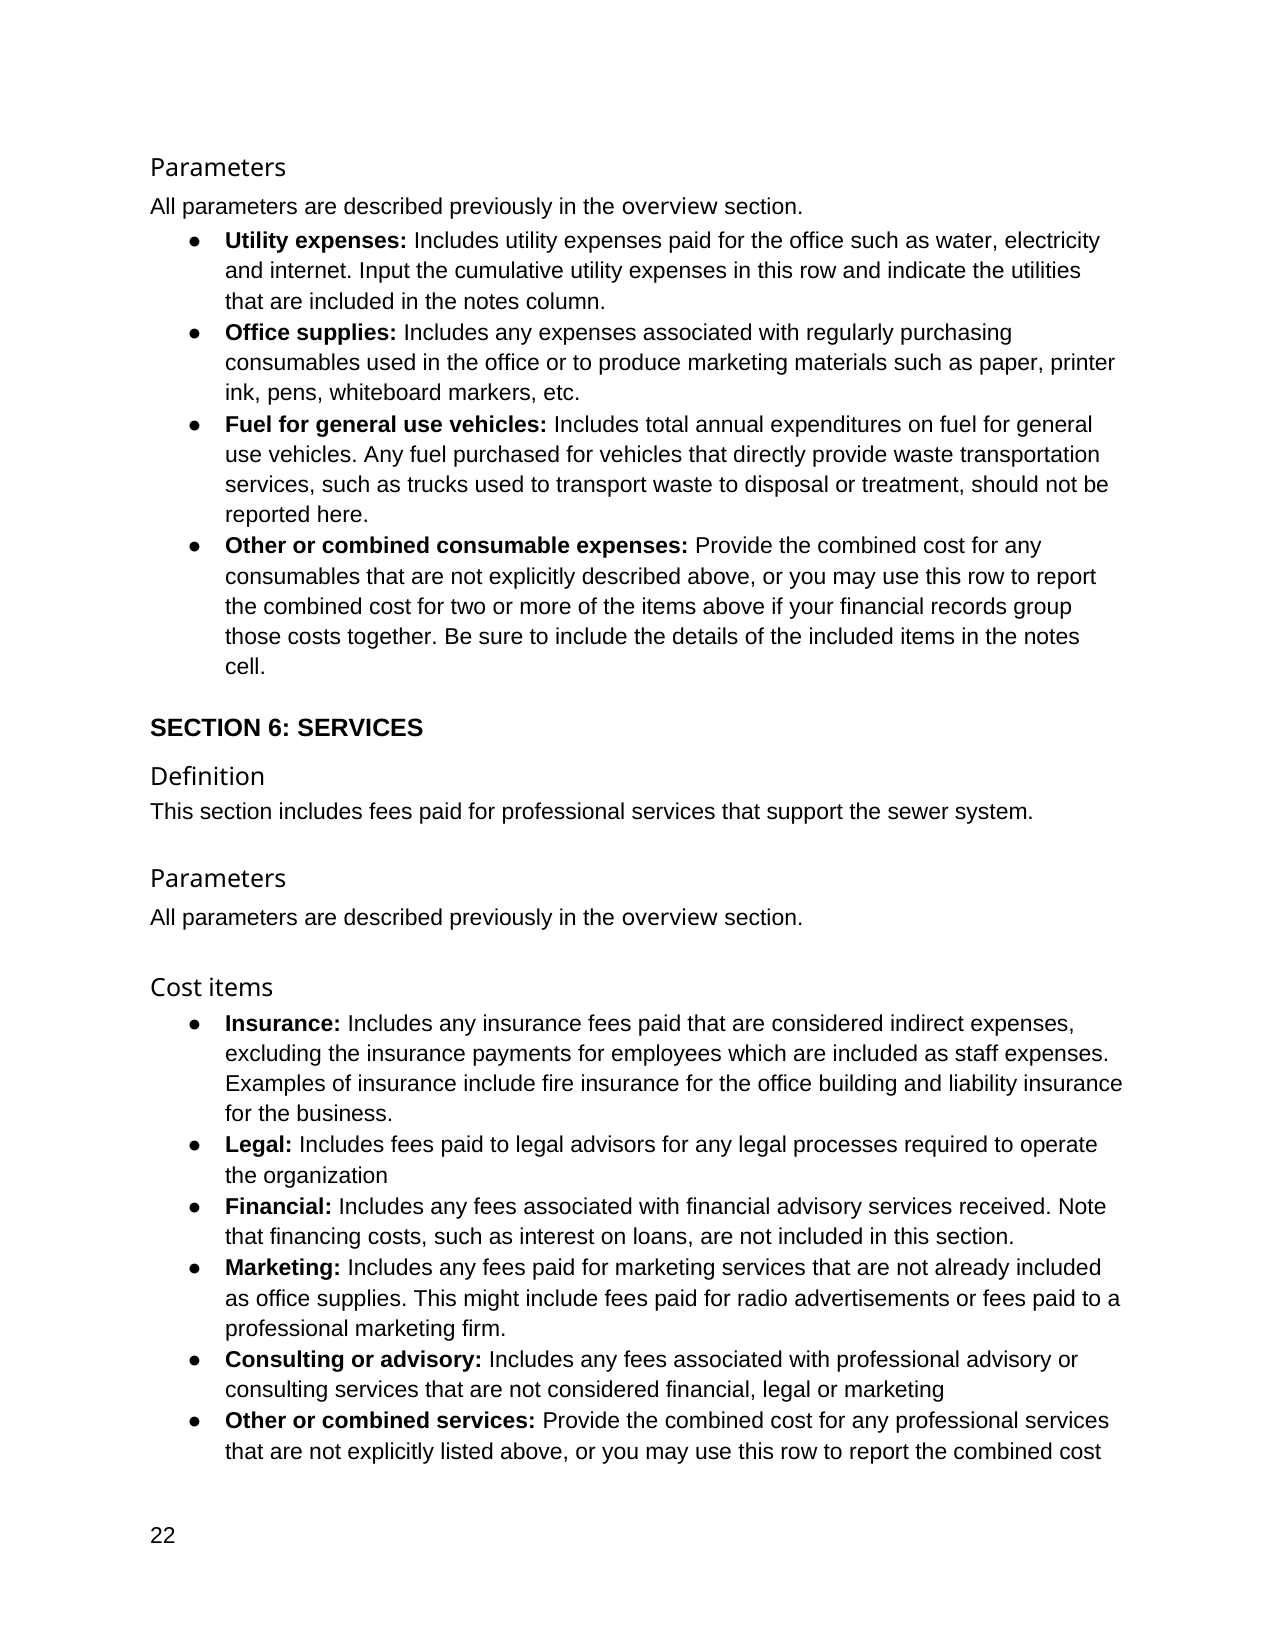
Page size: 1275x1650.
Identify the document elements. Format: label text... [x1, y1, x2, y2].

subtitle SECTION 6: SERVICES [150, 713, 1125, 741]
subtitle Parameters [150, 861, 1125, 895]
subtitle Cost items [150, 969, 1125, 1003]
text All parameters are described previously in the overview section. [150, 901, 1125, 932]
list Consulting or advisory: Includes any fees associated with professional advisory or consulting services that are not considered financial, legal or marketing [187, 1346, 1125, 1402]
list Fuel for general use vehicles: Includes total annual expenditures on fuel for general use vehicles. Any fuel purchased for vehicles that directly provide waste transportation services, such as trucks used to transport waste to disposal or treatment, should not be reported here. [187, 411, 1125, 527]
subtitle Definition [150, 758, 1125, 792]
list Financial: Includes any fees associated with financial advisory services received. Note that financing costs, such as interest on loans, are not included in this section. [187, 1193, 1125, 1249]
list Utility expenses: Includes utility expenses paid for the office such as water, electricity and internet. Input the cumulative utility expenses in this row and indicate the utilities that are included in the notes column. [187, 227, 1125, 314]
list Other or combined consumable expenses: Provide the combined cost for any consumables that are not explicitly described above, or you may use this row to report the combined cost for two or more of the items above if your financial records group those costs together. Be sure to include the details of the included items in the notes cell. [187, 532, 1125, 679]
list Legal: Includes fees paid to legal advisors for any legal processes required to operate the organization [187, 1131, 1125, 1188]
text This section includes fees paid for professional services that support the sewer system. [150, 798, 1125, 825]
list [187, 1407, 1125, 1464]
list Marketing: Includes any fees paid for marketing services that are not already included as office supplies. This might include fees paid for radio advertisements or fees paid to a professional marketing firm. [187, 1254, 1125, 1341]
subtitle Parameters [150, 150, 1125, 184]
list Office supplies: Includes any expenses associated with regularly purchasing consumables used in the office or to produce marketing materials such as paper, printer ink, pens, whiteboard markers, etc. [187, 319, 1125, 406]
text All parameters are described previously in the overview section. [150, 190, 1125, 221]
list Insurance: Includes any insurance fees paid that are considered indirect expenses, excluding the insurance payments for employees which are included as staff expenses. Examples of insurance include fire insurance for the office building and liability insurance for the business. [187, 1009, 1125, 1126]
